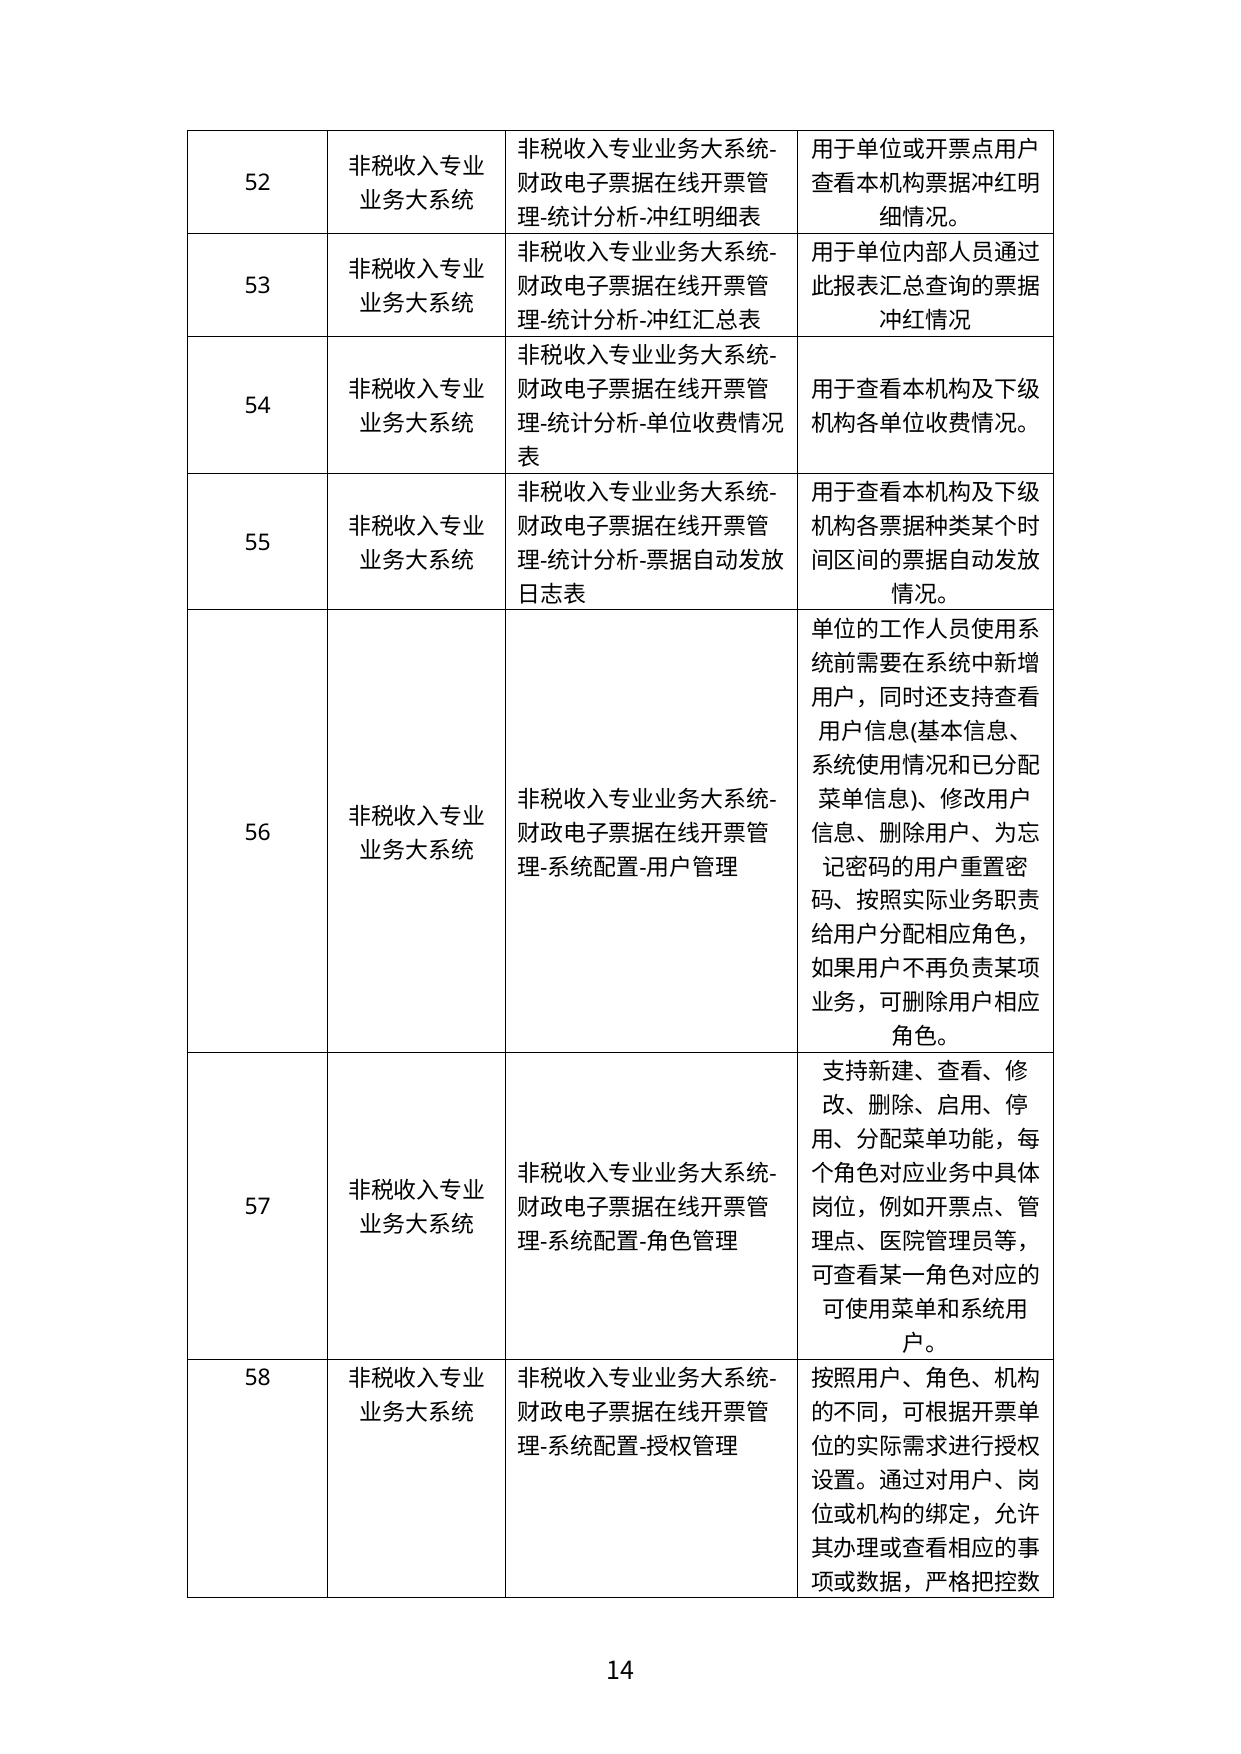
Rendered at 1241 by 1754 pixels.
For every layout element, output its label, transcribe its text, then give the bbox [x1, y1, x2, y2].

table_cell 非税收入专业业务大系统 [328, 474, 505, 609]
table_cell 55 [188, 474, 327, 609]
table_cell 54 [188, 337, 327, 472]
table_cell 52 [188, 131, 327, 233]
table_cell 单位的工作人员使用系统前需要在系统中新增用户，同时还支持查看用户信息(基本信息、系统使用情况和已分配菜单信息)、修改用户信息、删除用户、为忘记密码的用户重置密码、按照实际业务职责给用户分配相应角色，如果用户不再负责某项业务，可删除用户相应角色。 [798, 610, 1053, 1052]
table_cell 用于单位或开票点用户查看本机构票据冲红明细情况。 [798, 131, 1053, 233]
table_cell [506, 1360, 797, 1597]
table_cell 非税收入专业业务大系统-财政电子票据在线开票管理-系统配置-用户管理 [506, 610, 797, 1052]
table_cell 非税收入专业业务大系统-财政电子票据在线开票管理-统计分析-单位收费情况表 [506, 337, 797, 472]
table_cell 用于查看本机构及下级机构各单位收费情况。 [798, 337, 1053, 472]
table_cell 53 [188, 234, 327, 336]
table_cell 非税收入专业业务大系统 [328, 1360, 505, 1597]
table_cell 非税收入专业业务大系统-财政电子票据在线开票管理-统计分析-票据自动发放日志表 [506, 474, 797, 609]
table_cell 支持新建、查看、修改、删除、启用、停用、分配菜单功能，每个角色对应业务中具体岗位，例如开票点、管理点、医院管理员等，可查看某一角色对应的可使用菜单和系统用户。 [798, 1053, 1053, 1358]
table_cell 非税收入专业业务大系统-财政电子票据在线开票管理-统计分析-冲红汇总表 [506, 234, 797, 336]
table_cell 56 [188, 610, 327, 1052]
table_cell 用于单位内部人员通过此报表汇总查询的票据冲红情况 [798, 234, 1053, 336]
table_cell 非税收入专业业务大系统 [328, 234, 505, 336]
table_cell 非税收入专业业务大系统 [328, 610, 505, 1052]
table_cell 非税收入专业业务大系统-财政电子票据在线开票管理-系统配置-角色管理 [506, 1053, 797, 1358]
table_cell 非税收入专业业务大系统 [328, 337, 505, 472]
table_cell 58 [188, 1360, 327, 1597]
table_cell 用于查看本机构及下级机构各票据种类某个时间区间的票据自动发放情况。 [798, 474, 1053, 609]
table_cell 57 [188, 1053, 327, 1358]
table_cell 非税收入专业业务大系统 [328, 131, 505, 233]
table_cell 非税收入专业业务大系统-财政电子票据在线开票管理-统计分析-冲红明细表 [506, 131, 797, 233]
table_cell 非税收入专业业务大系统 [328, 1053, 505, 1358]
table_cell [798, 1360, 1053, 1597]
